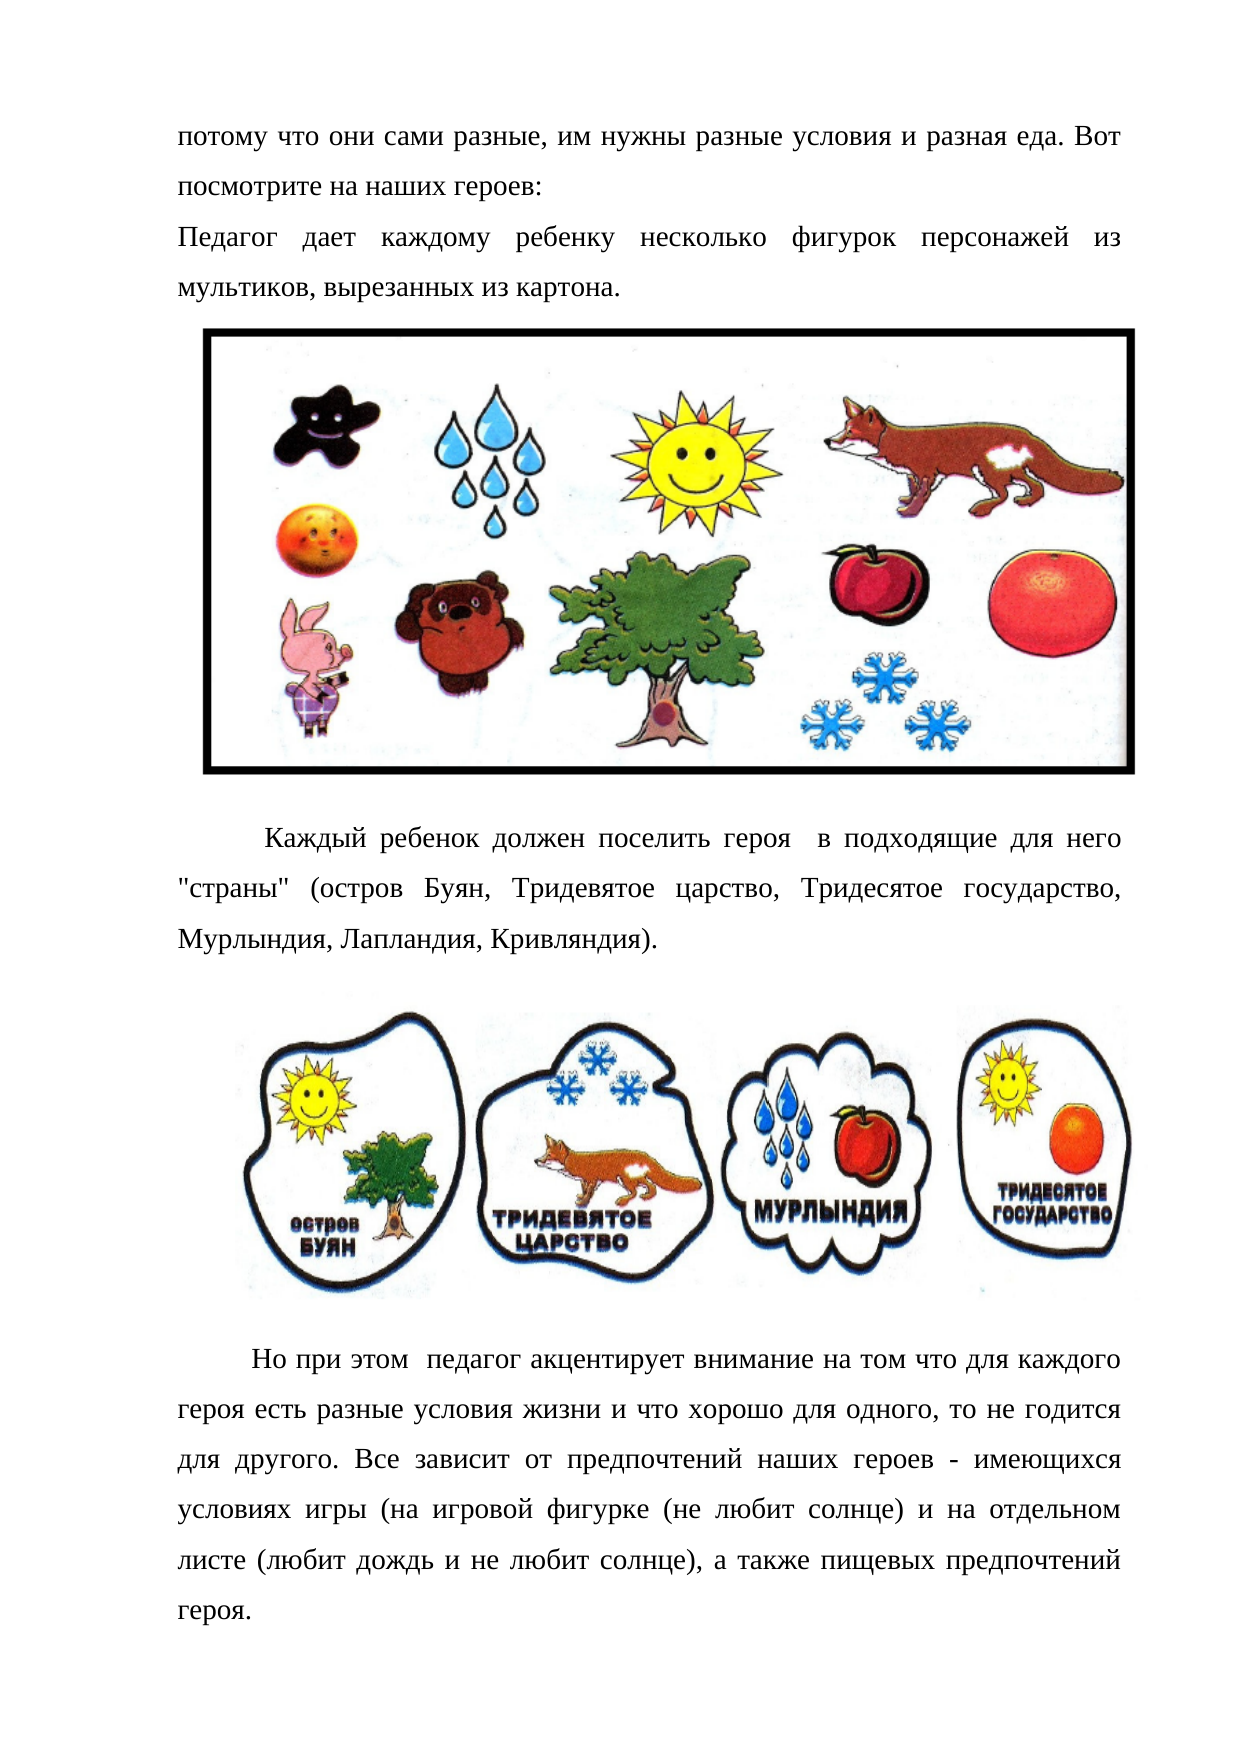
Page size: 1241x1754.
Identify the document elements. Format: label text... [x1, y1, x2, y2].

text Педагог дает каждому ребенку несколько фигурок персонажей из мультиков, вырезанных из картона. [177, 219, 1122, 303]
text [177, 118, 1122, 202]
text Но при этом педагог акцентирует внимание на том что для каждого героя есть разные условия жизни и что хорошо для одного, то не годится для другого. Все зависит от предпочтений наших героев - имеющихся условиях игры (на игровой фигурке (не любит солнце) и на отдельном листе (любит дождь и не любит солнце), а также пищевых предпочтений героя. [177, 1341, 1122, 1626]
text Каждый ребенок должен поселить героя в подходящие для него "страны" (остров Буян, Тридевятое царство, Тридесятое государство, Мурлындия, Лапландия, Кривляндия). [177, 820, 1122, 954]
